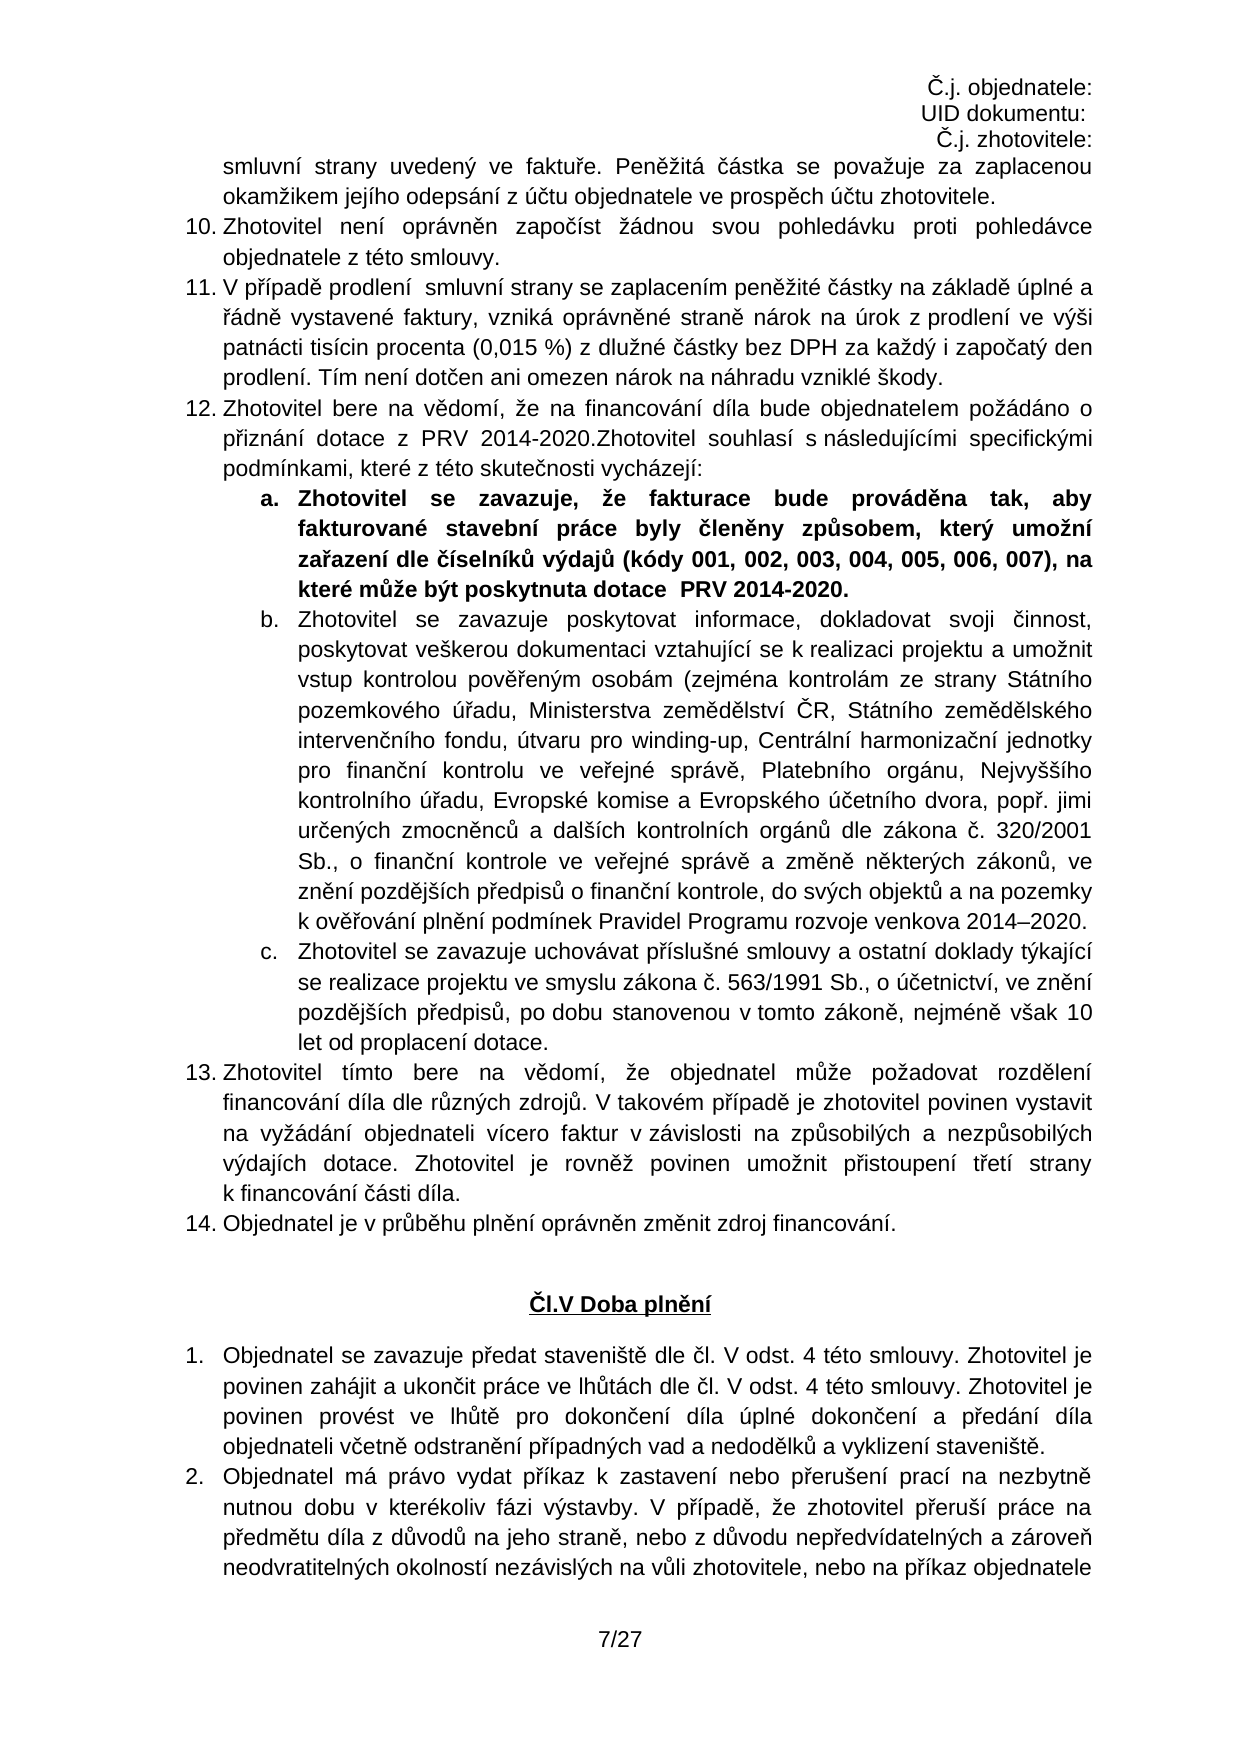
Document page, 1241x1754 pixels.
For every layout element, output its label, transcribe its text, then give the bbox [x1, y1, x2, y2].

list Zhotovitel se zavazuje, že fakturace bude prováděna tak, aby fakturované stavební práce byly členěny způsobem, který umožní zařazení dle číselníků výdajů (kódy 001, 002, 003, 004, 005, 006, 007), na které může být poskytnuta dotace PRV 2014-2020. [260, 485, 1093, 602]
list Zhotovitel tímto bere na vědomí, že objednatel může požadovat rozdělení financování díla dle různých zdrojů. V takovém případě je zhotovitel povinen vystavit na vyžádání objednateli vícero faktur v závislosti na způsobilých a nezpůsobilých výdajích dotace. Zhotovitel je rovněž povinen umožnit přistoupení třetí strany k financování části díla. [185, 1059, 1093, 1206]
list Zhotovitel se zavazuje poskytovat informace, dokladovat svoji činnost, poskytovat veškerou dokumentaci vztahující se k realizaci projektu a umožnit vstup kontrolou pověřeným osobám (zejména kontrolám ze strany Státního pozemkového úřadu, Ministerstva zemědělství ČR, Státního zemědělského intervenčního fondu, útvaru pro winding-up, Centrální harmonizační jednotky pro finanční kontrolu ve veřejné správě, Platebního orgánu, Nejvyššího kontrolního úřadu, Evropské komise a Evropského účetního dvora, popř. jimi určených zmocněnců a dalších kontrolních orgánů dle zákona č. 320/2001 Sb., o finanční kontrole ve veřejné správě a změně některých zákonů, ve znění pozdějších předpisů o finanční kontrole, do svých objektů a na pozemky k ověřování plnění podmínek Pravidel Programu rozvoje venkova 2014–2020. [260, 606, 1093, 934]
list Zhotovitel bere na vědomí, že na financování díla bude objednatelem požádáno o přiznání dotace z PRV 2014-2020.Zhotovitel souhlasí s následujícími specifickými podmínkami, které z této skutečnosti vycházejí: [185, 394, 1093, 481]
list Zhotovitel se zavazuje uchovávat příslušné smlouvy a ostatní doklady týkající se realizace projektu ve smyslu zákona č. 563/1991 Sb., o účetnictví, ve znění pozdějších předpisů, po dobu stanovenou v tomto zákoně, nejméně však 10 let od proplacení dotace. [260, 938, 1093, 1055]
list Objednatel je v průběhu plnění oprávněn změnit zdroj financování. [185, 1210, 1093, 1236]
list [185, 1463, 1093, 1580]
list Zhotovitel není oprávněn započíst žádnou svou pohledávku proti pohledávce objednatele z této smlouvy. [185, 213, 1093, 270]
list V případě prodlení smluvní strany se zaplacením peněžité částky na základě úplné a řádně vystavené faktury, vzniká oprávněné straně nárok na úrok z prodlení ve výši patnácti tisícin procenta (0,015 %) z dlužné částky bez DPH za každý i započatý den prodlení. Tím není dotčen ani omezen nárok na náhradu vzniklé škody. [185, 274, 1093, 391]
text Čl.V Doba plnění [148, 1291, 1093, 1318]
list Objednatel se zavazuje předat staveniště dle čl. V odst. 4 této smlouvy. Zhotovitel je povinen zahájit a ukončit práce ve lhůtách dle čl. V odst. 4 této smlouvy. Zhotovitel je povinen provést ve lhůtě pro dokončení díla úplné dokončení a předání díla objednateli včetně odstranění případných vad a nedodělků a vyklizení staveniště. [185, 1342, 1093, 1459]
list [185, 153, 1093, 209]
